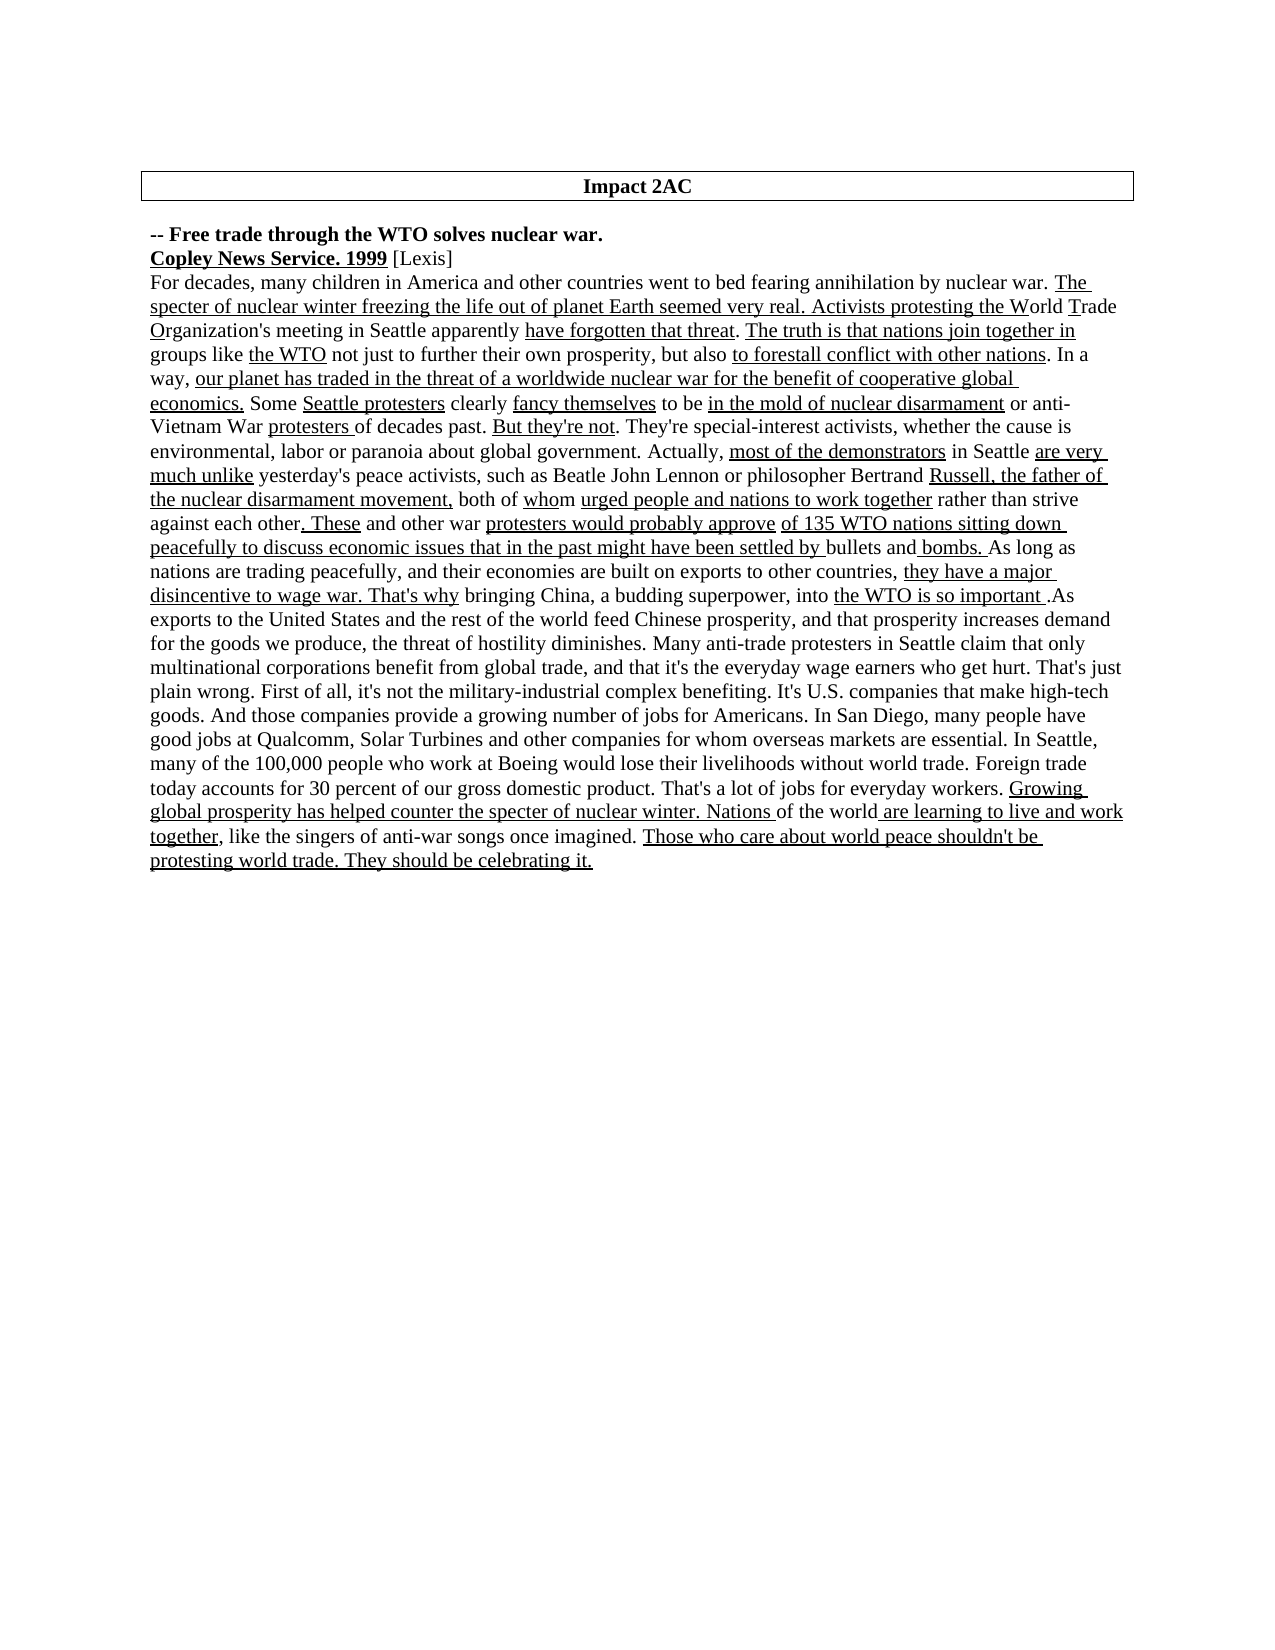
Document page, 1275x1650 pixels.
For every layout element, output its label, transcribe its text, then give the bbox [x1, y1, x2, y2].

text Copley News Service. 1999 [Lexis] [150, 246, 1125, 270]
subtitle -- Free trade through the WTO solves nuclear war. [150, 222, 1125, 246]
subtitle Impact 2AC [142, 172, 1133, 200]
text For decades, many children in America and other countries went to bed fearing annihilation by nuclear war. The specter of nuclear winter freezing the life out of planet Earth seemed very real. Activists protesting the World Trade Organization's meeting in Seattle apparently have forgotten that threat. The truth is that nations join together in groups like the WTO not just to further their own prosperity, but also to forestall conflict with other nations. In a way, our planet has traded in the threat of a worldwide nuclear war for the benefit of cooperative global economics. Some Seattle protesters clearly fancy themselves to be in the mold of nuclear disarmament or anti-Vietnam War protesters of decades past. But they're not. They're special-interest activists, whether the cause is environmental, labor or paranoia about global government. Actually, most of the demonstrators in Seattle are very much unlike yesterday's peace activists, such as Beatle John Lennon or philosopher Bertrand Russell, the father of the nuclear disarmament movement, both of whom urged people and nations to work together rather than strive against each other. These and other war protesters would probably approve of 135 WTO nations sitting down peacefully to discuss economic issues that in the past might have been settled by bullets and bombs. As long as nations are trading peacefully, and their economies are built on exports to other countries, they have a major disincentive to wage war. That's why bringing China, a budding superpower, into the WTO is so important .As exports to the United States and the rest of the world feed Chinese prosperity, and that prosperity increases demand for the goods we produce, the threat of hostility diminishes. Many anti-trade protesters in Seattle claim that only multinational corporations benefit from global trade, and that it's the everyday wage earners who get hurt. That's just plain wrong. First of all, it's not the military-industrial complex benefiting. It's U.S. companies that make high-tech goods. And those companies provide a growing number of jobs for Americans. In San Diego, many people have good jobs at Qualcomm, Solar Turbines and other companies for whom overseas markets are essential. In Seattle, many of the 100,000 people who work at Boeing would lose their livelihoods without world trade. Foreign trade today accounts for 30 percent of our gross domestic product. That's a lot of jobs for everyday workers. Growing global prosperity has helped counter the specter of nuclear winter. Nations of the world are learning to live and work together, like the singers of anti-war songs once imagined. Those who care about world peace shouldn't be protesting world trade. They should be celebrating it. [150, 270, 1125, 872]
